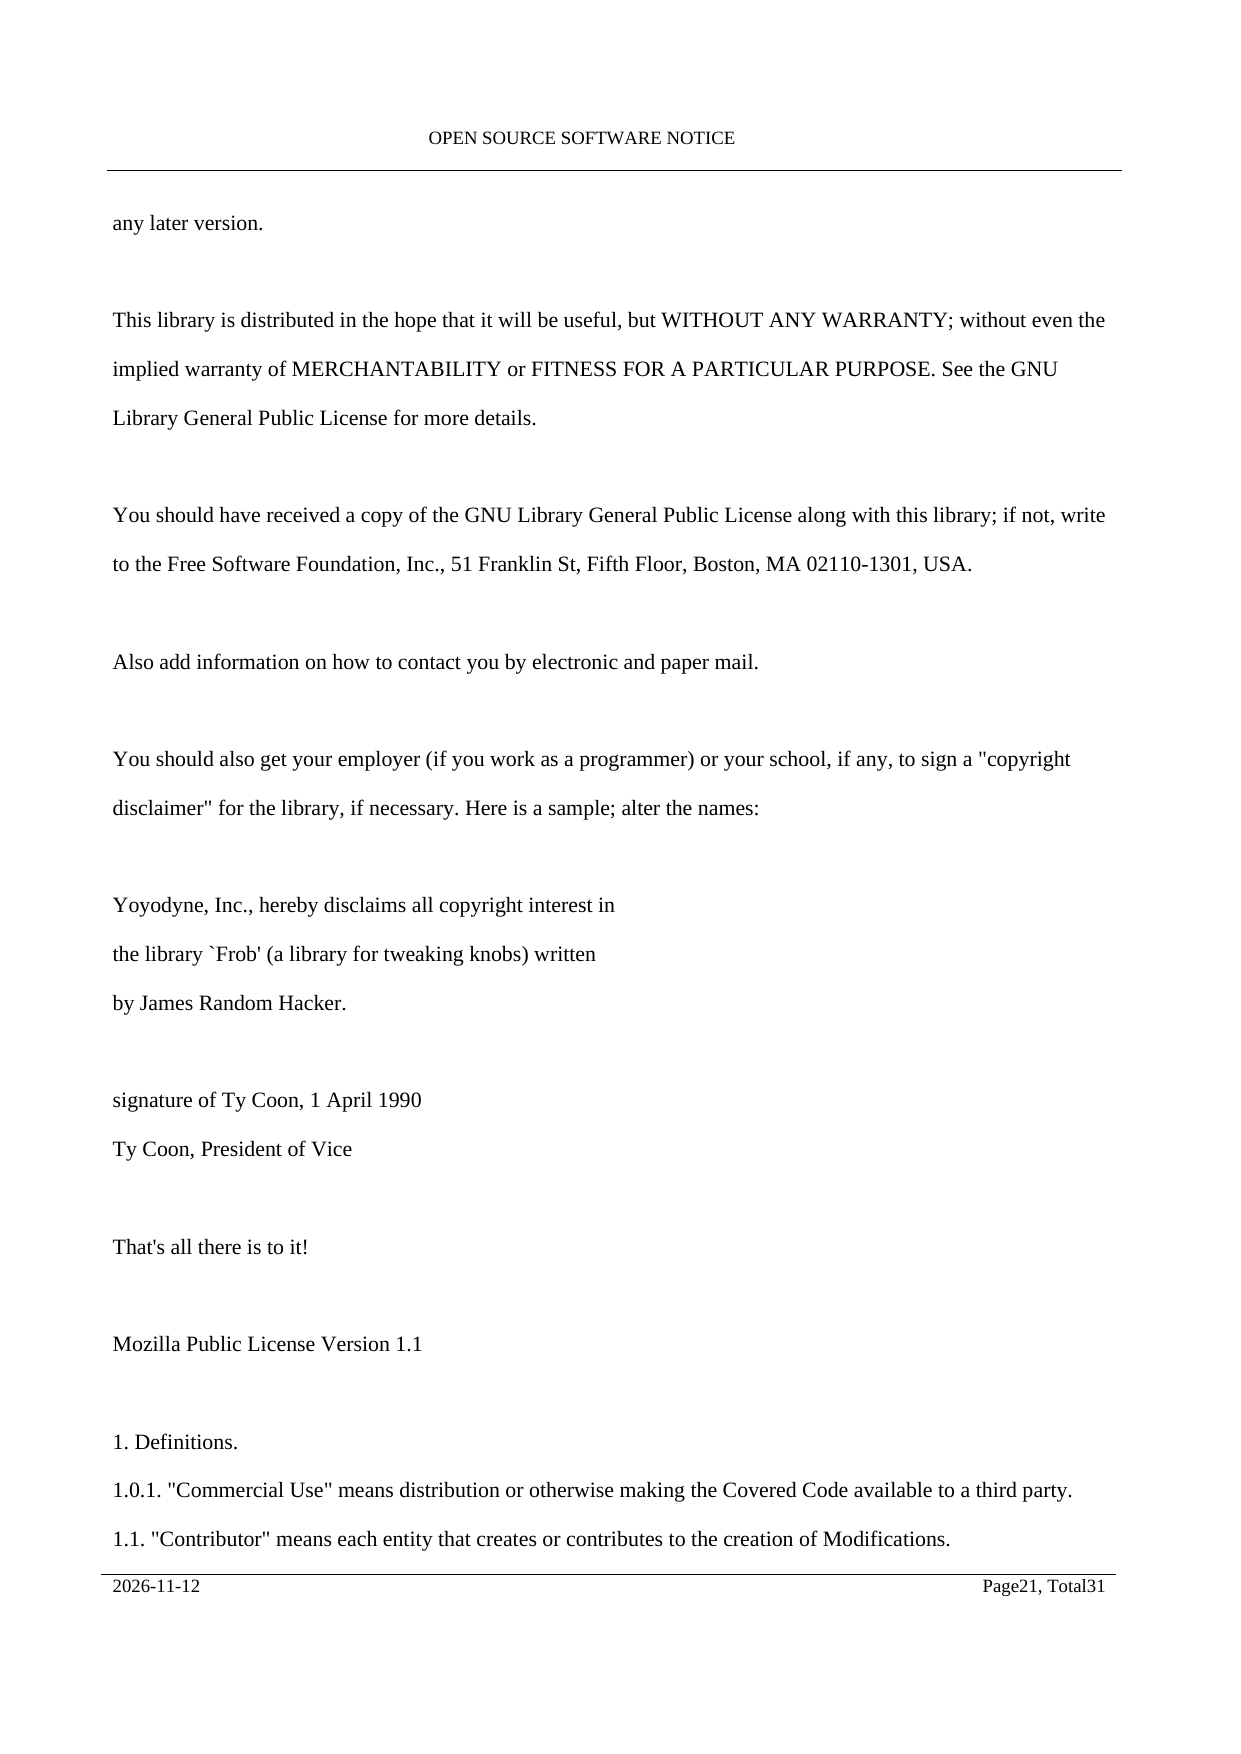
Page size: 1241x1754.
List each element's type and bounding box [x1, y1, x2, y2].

text [112, 206, 1128, 1555]
